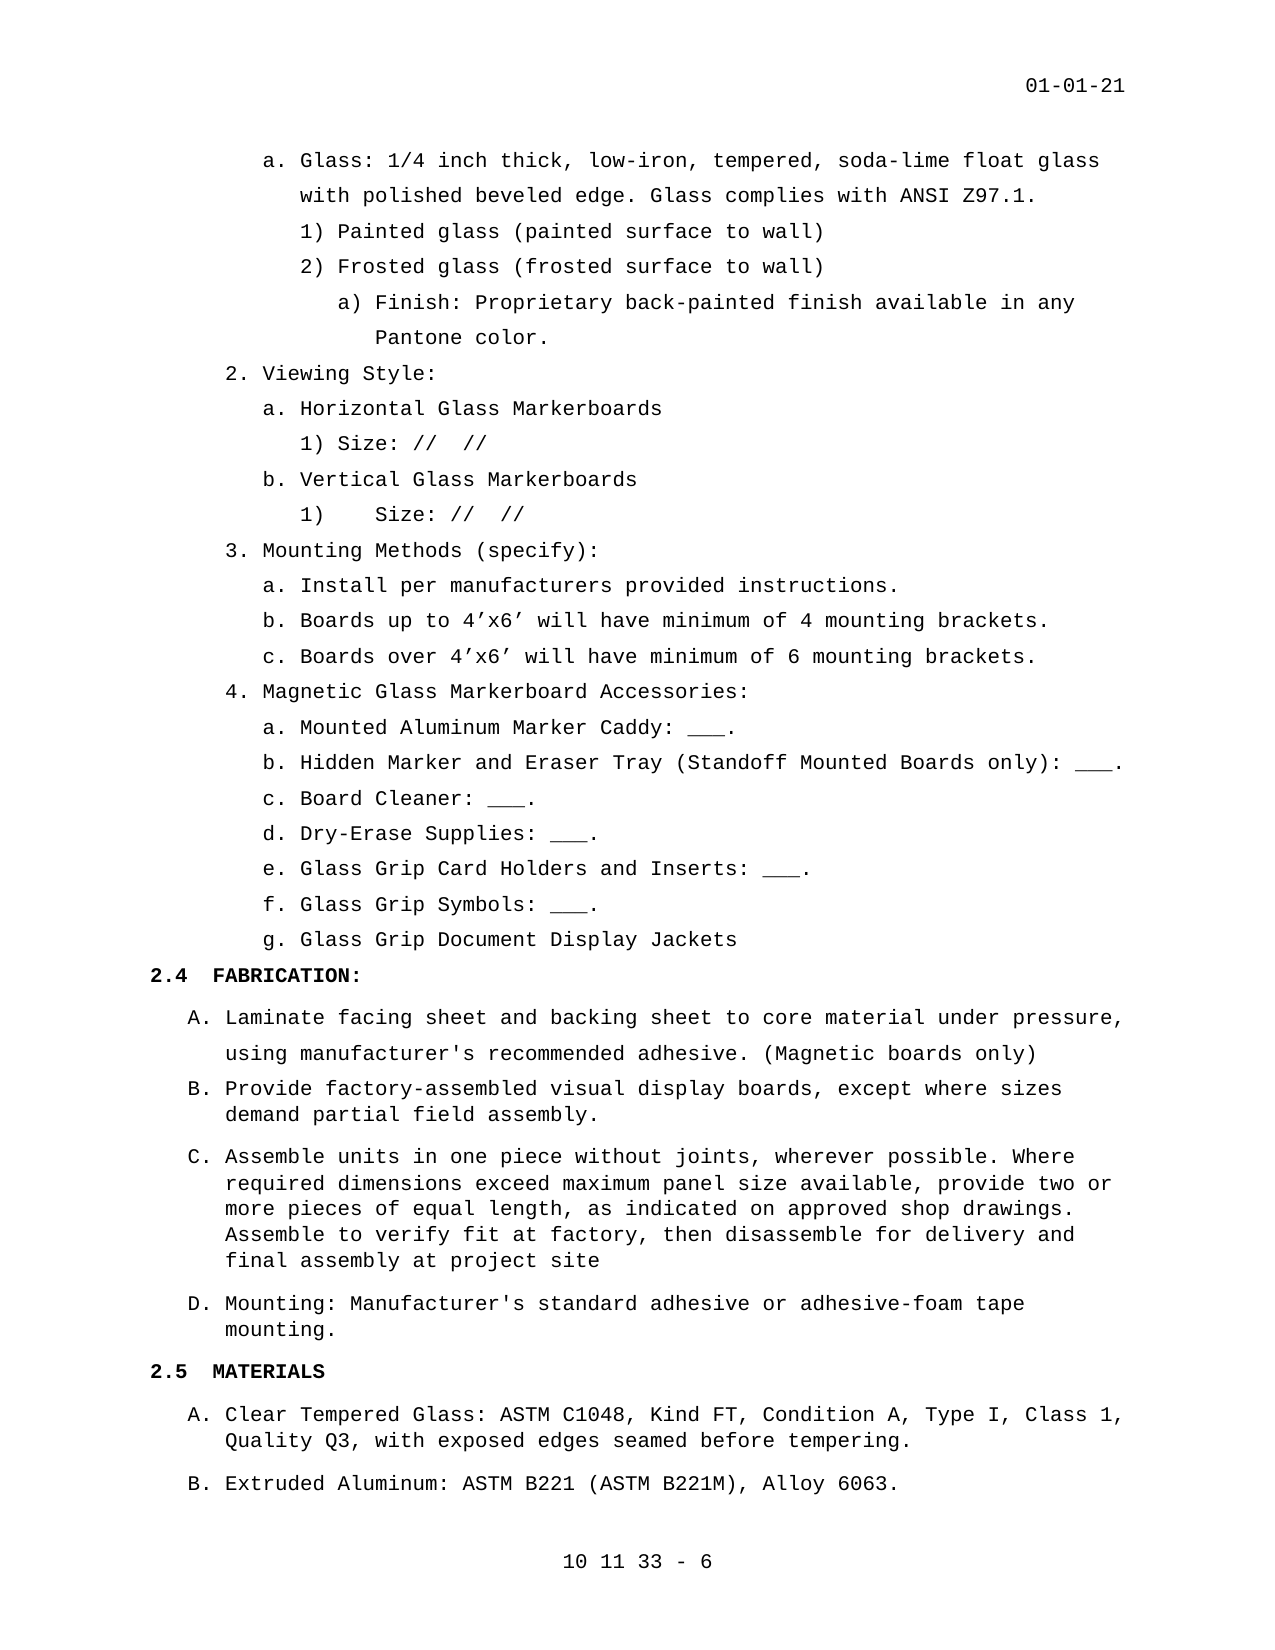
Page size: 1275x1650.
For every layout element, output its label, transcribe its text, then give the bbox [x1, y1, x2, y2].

text Mounting Methods (specify): [225, 539, 1125, 563]
text Size: // // [300, 504, 1125, 528]
text Painted glass (painted surface to wall) [300, 221, 1125, 244]
text Mounting: Manufacturer's standard adhesive or adhesive-foam tape mounting. [187, 1293, 1125, 1342]
text Hidden Marker and Eraser Tray (Standoff Mounted Boards only): ___. [262, 752, 1125, 776]
text Glass Grip Document Display Jackets [262, 929, 1125, 953]
text Magnetic Glass Markerboard Accessories: [225, 681, 1125, 705]
text Frosted glass (frosted surface to wall) [300, 256, 1125, 280]
text Board Cleaner: ___. [262, 787, 1125, 811]
text Boards up to 4’x6’ will have minimum of 4 mounting brackets. [262, 610, 1125, 634]
text Extruded Aluminum: ASTM B221 (ASTM B221M), Alloy 6063. [187, 1473, 1125, 1496]
text Viewing Style: [225, 362, 1125, 386]
text Mounted Aluminum Marker Caddy: ___. [262, 717, 1125, 740]
text FABRICATION: [150, 964, 1125, 988]
text Vertical Glass Markerboards [262, 469, 1125, 492]
text Glass Grip Symbols: ___. [262, 894, 1125, 917]
text Provide factory-assembled visual display boards, except where sizes demand partial field assembly. [187, 1078, 1125, 1128]
text Glass: 1/4 inch thick, low-iron, tempered, soda-lime float glass with polished beveled edge. Glass complies with ANSI Z97.1. [262, 150, 1125, 209]
text Materials [150, 1361, 1125, 1385]
text Clear Tempered Glass: ASTM C1048, Kind FT, Condition A, Type I, Class 1, Quality Q3, with exposed edges seamed before tempering. [187, 1404, 1125, 1454]
text Size: // // [300, 433, 1125, 457]
text Horizontal Glass Markerboards [262, 398, 1125, 422]
text Glass Grip Card Holders and Inserts: ___. [262, 858, 1125, 882]
text Dry-Erase Supplies: ___. [262, 823, 1125, 847]
text Boards over 4’x6’ will have minimum of 6 mounting brackets. [262, 646, 1125, 669]
text Finish: Proprietary back-painted finish available in any Pantone color. [337, 292, 1125, 351]
text Install per manufacturers provided instructions. [262, 575, 1125, 599]
text Laminate facing sheet and backing sheet to core material under pressure, using manufacturer's recommended adhesive. (Magnetic boards only) [187, 1007, 1125, 1066]
text Assemble units in one piece without joints, wherever possible. Where required dimensions exceed maximum panel size available, provide two or more pieces of equal length, as indicated on approved shop drawings. Assemble to verify fit at factory, then disassemble for delivery and final assembly at project site [187, 1147, 1125, 1274]
